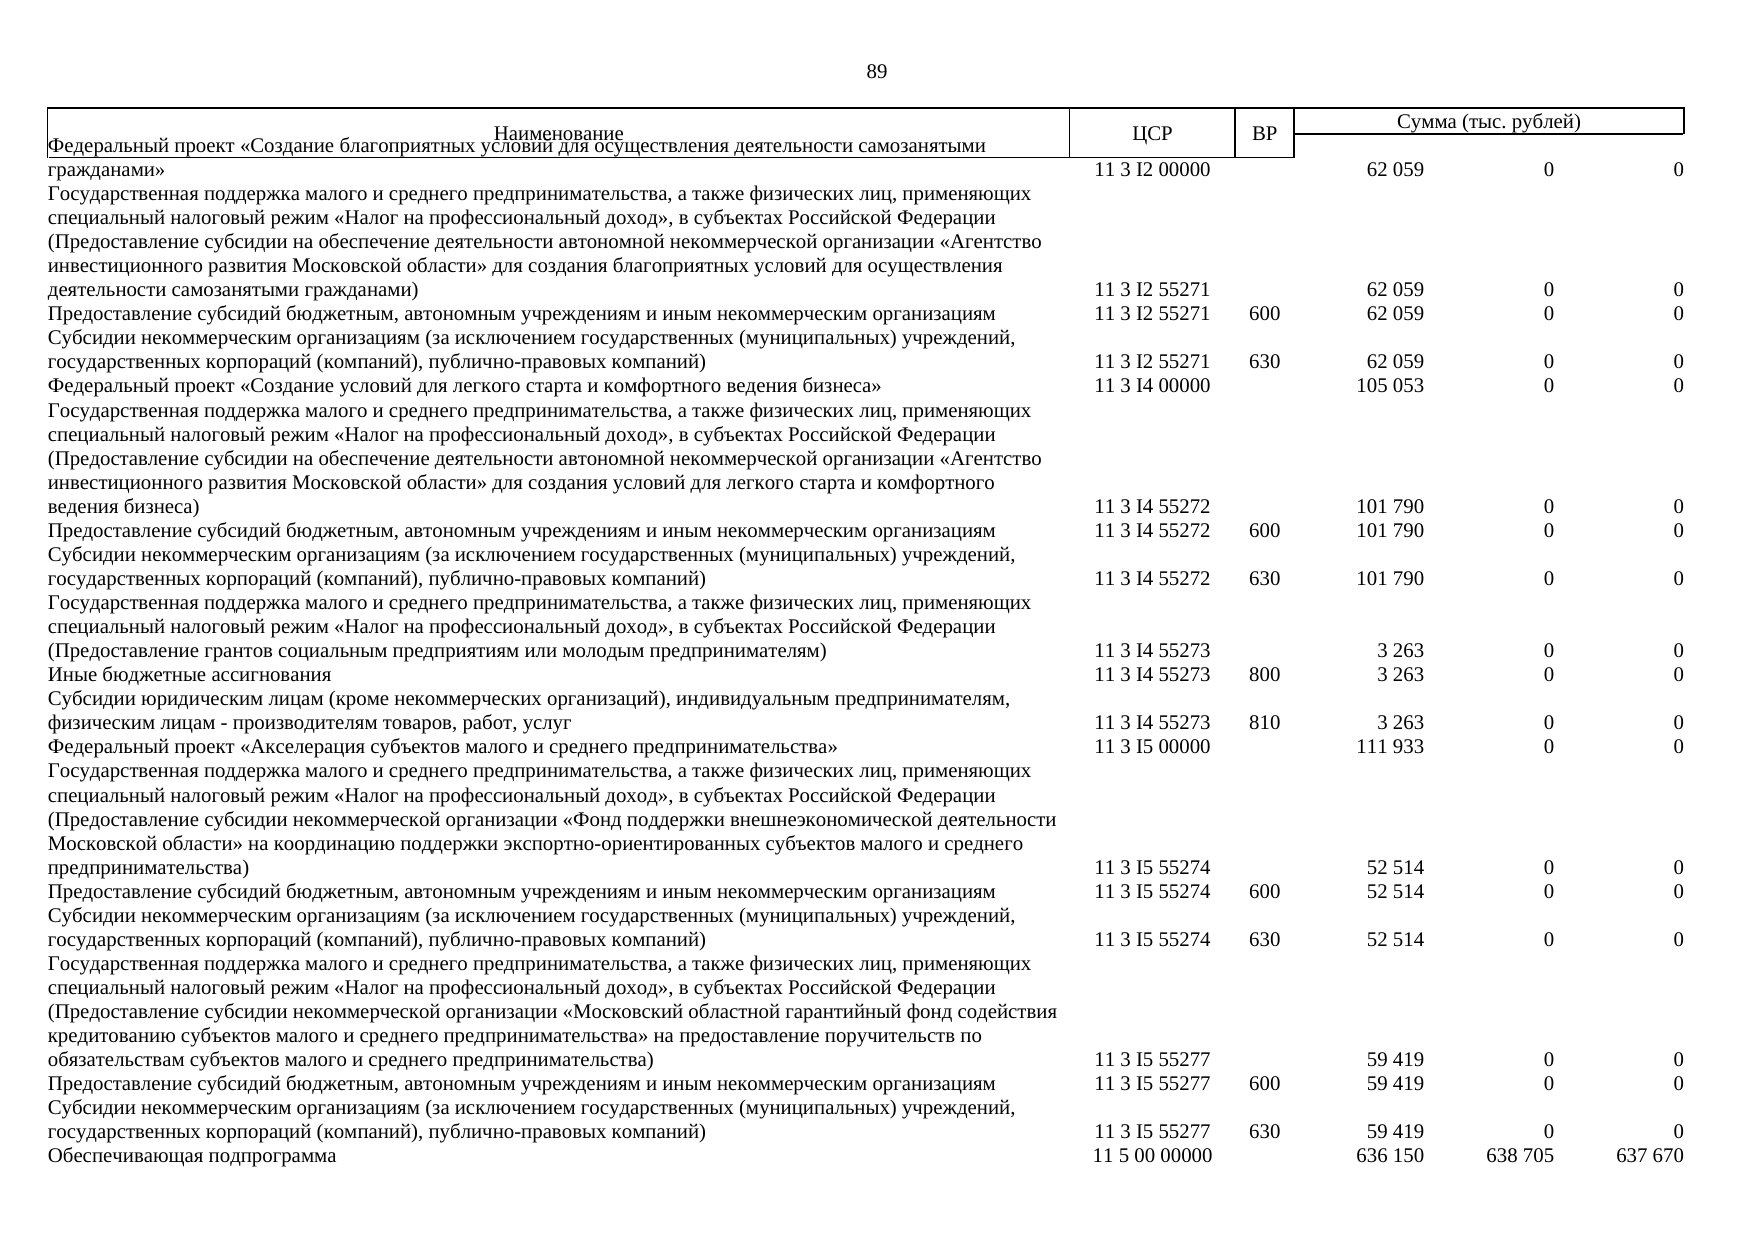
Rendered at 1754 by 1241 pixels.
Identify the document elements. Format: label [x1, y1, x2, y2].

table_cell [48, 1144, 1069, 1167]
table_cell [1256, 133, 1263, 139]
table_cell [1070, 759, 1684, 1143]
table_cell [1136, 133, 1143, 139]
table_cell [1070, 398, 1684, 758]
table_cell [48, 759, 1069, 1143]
table_header [1070, 109, 1234, 133]
table_header [1236, 109, 1293, 133]
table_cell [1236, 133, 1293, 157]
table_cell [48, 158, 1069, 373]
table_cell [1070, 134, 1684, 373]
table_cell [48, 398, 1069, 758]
table_header [1295, 109, 1683, 133]
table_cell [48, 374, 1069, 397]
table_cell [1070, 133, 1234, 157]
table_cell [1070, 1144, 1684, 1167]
table_header [48, 109, 1069, 133]
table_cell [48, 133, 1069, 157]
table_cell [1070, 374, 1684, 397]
